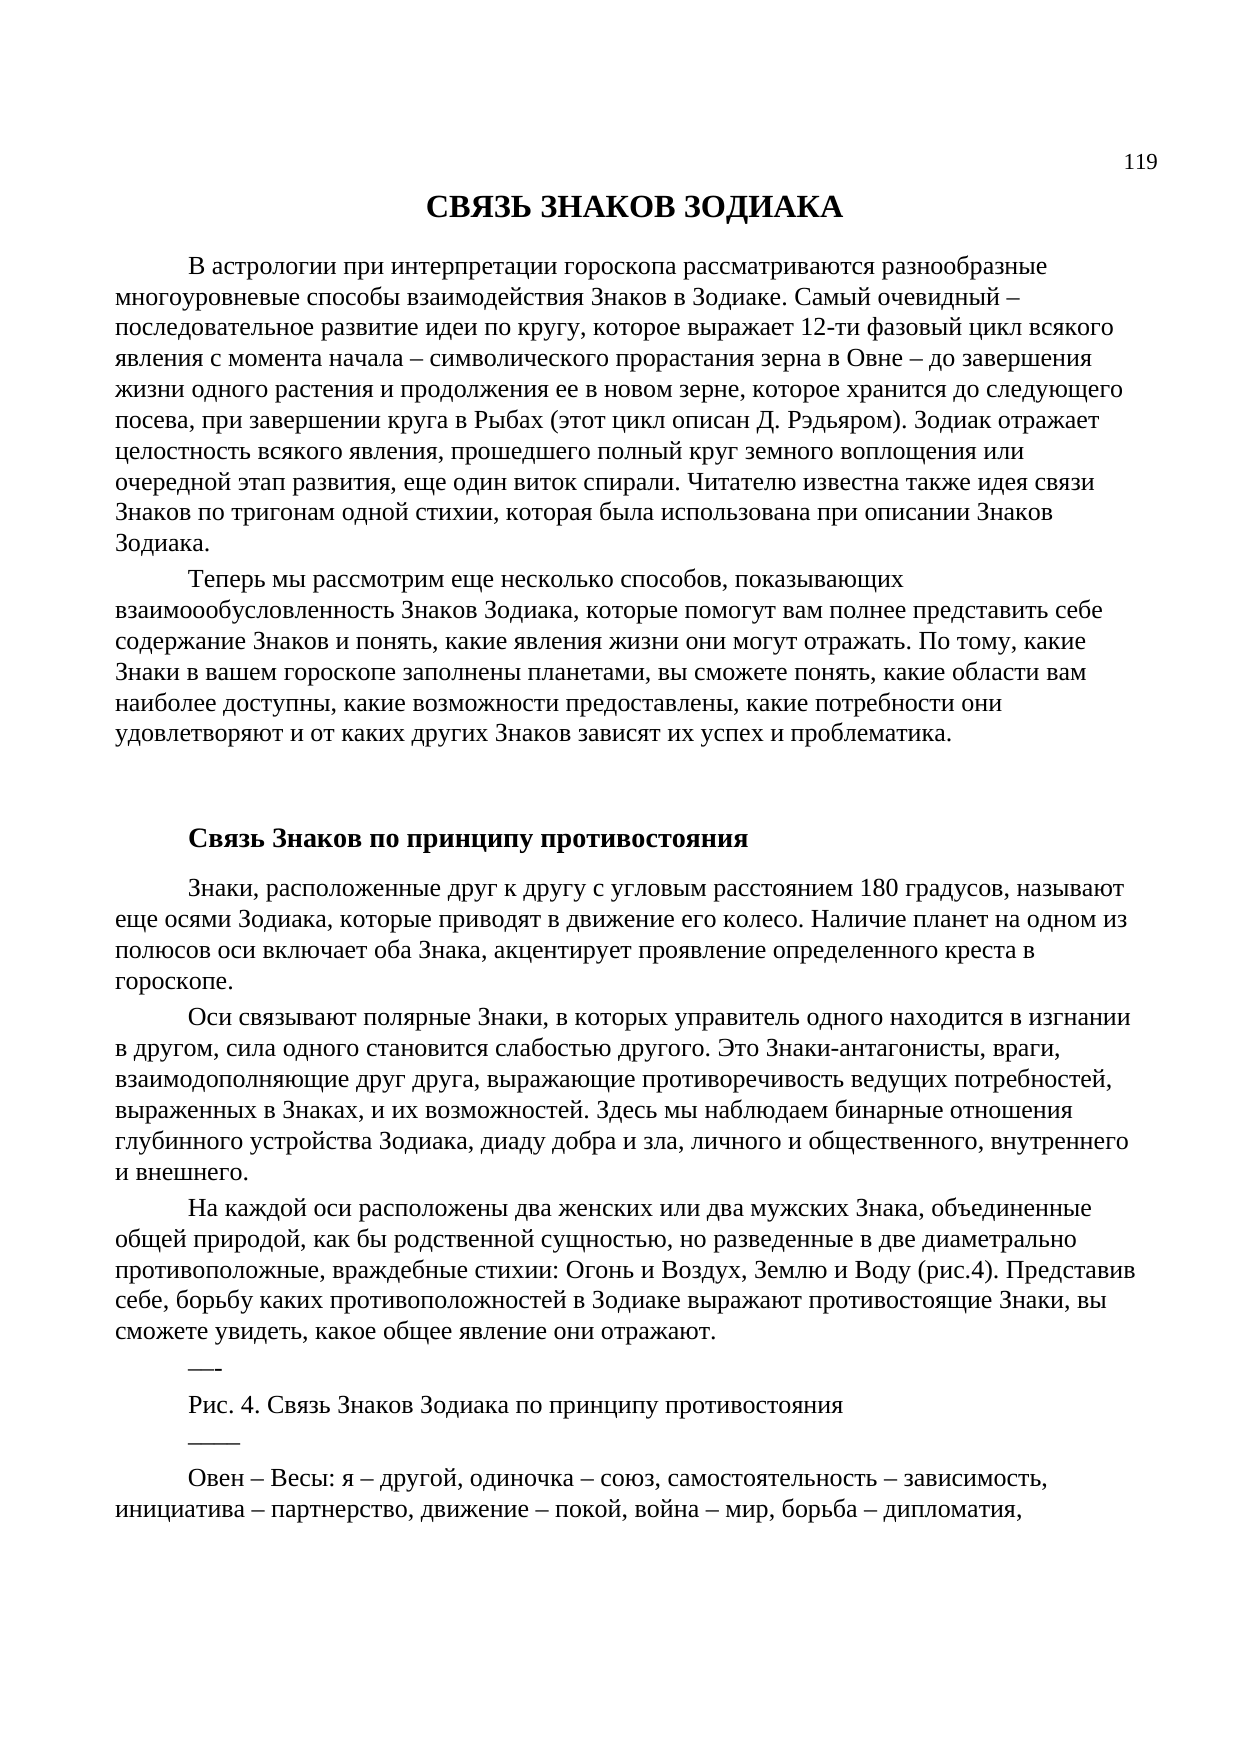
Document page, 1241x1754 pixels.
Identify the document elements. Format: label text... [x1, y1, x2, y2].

text Знаки, расположенные друг к другу с угловым расстоянием 180 градусов, называют еще осями Зодиака, которые приводят в движение его колесо. Наличие планет на одном из полюсов оси включает оба Знака, акцентирует проявление определенного креста в гороскопе. [115, 872, 1136, 995]
text В астрологии при интерпретации гороскопа рассматриваются разнообразные многоуровневые способы взаимодействия Знаков в Зодиаке. Самый очевидный – последовательное развитие идеи по кругу, которое выражает 12-ти фазовый цикл всякого явления с момента начала – символического прорастания зерна в Овне – до завершения жизни одного растения и продолжения ее в новом зерне, которое хранится до следующего посева, при завершении круга в Рыбах (этот цикл описан Д. Рэдьяром). Зодиак отражает целостность всякого явления, прошедшего полный круг земного воплощения или очередной этап развития, еще один виток спирали. Читателю известна также идея связи Знаков по тригонам одной стихии, которая была использована при описании Знаков Зодиака. [115, 250, 1136, 557]
text Связь Знаков по принципу противостояния [188, 821, 1165, 854]
text Рис. 4. Связь Знаков Зодиака по принципу противостояния [188, 1389, 1165, 1419]
text Теперь мы рассмотрим еще несколько способов, показывающих взаимоообусловленность Знаков Зодиака, которые помогут вам полнее представить себе содержание Знаков и понять, какие явления жизни они могут отражать. По тому, какие Знаки в вашем гороскопе заполнены планетами, вы сможете понять, какие области вам наиболее доступны, какие возможности предоставлены, какие потребности они удовлетворяют и от каких других Знаков зависят их успех и проблематика. [115, 563, 1136, 747]
text На каждой оси расположены два женских или два мужских Знака, объединенные общей природой, как бы родственной сущностью, но разведенные в две диаметрально противоположные, враждебные стихии: Огонь и Воздух, Землю и Воду (рис.4). Представив себе, борьбу каких противоположностей в Зодиаке выражают противостоящие Знаки, вы сможете увидеть, какое общее явление они отражают. [115, 1192, 1143, 1345]
text –––– [188, 1426, 1165, 1456]
text СВЯЗЬ ЗНАКОВ ЗОДИАКА [357, 188, 912, 225]
text ––- [188, 1352, 1165, 1382]
text Оси связывают полярные Знаки, в которых управитель одного находится в изгнании в другом, сила одного становится слабостью другого. Это Знаки-антагонисты, враги, взаимодополняющие друг друга, выражающие противоречивость ведущих потребностей, выраженных в Знаках, и их возможностей. Здесь мы наблюдаем бинарные отношения глубинного устройства Зодиака, диаду добра и зла, личного и общественного, внутреннего и внешнего. [115, 1001, 1136, 1186]
text Овен – Весы: я – другой, одиночка – союз, самостоятельность – зависимость, инициатива – партнерство, движение – покой, война – мир, борьба – дипломатия, [115, 1462, 1165, 1523]
